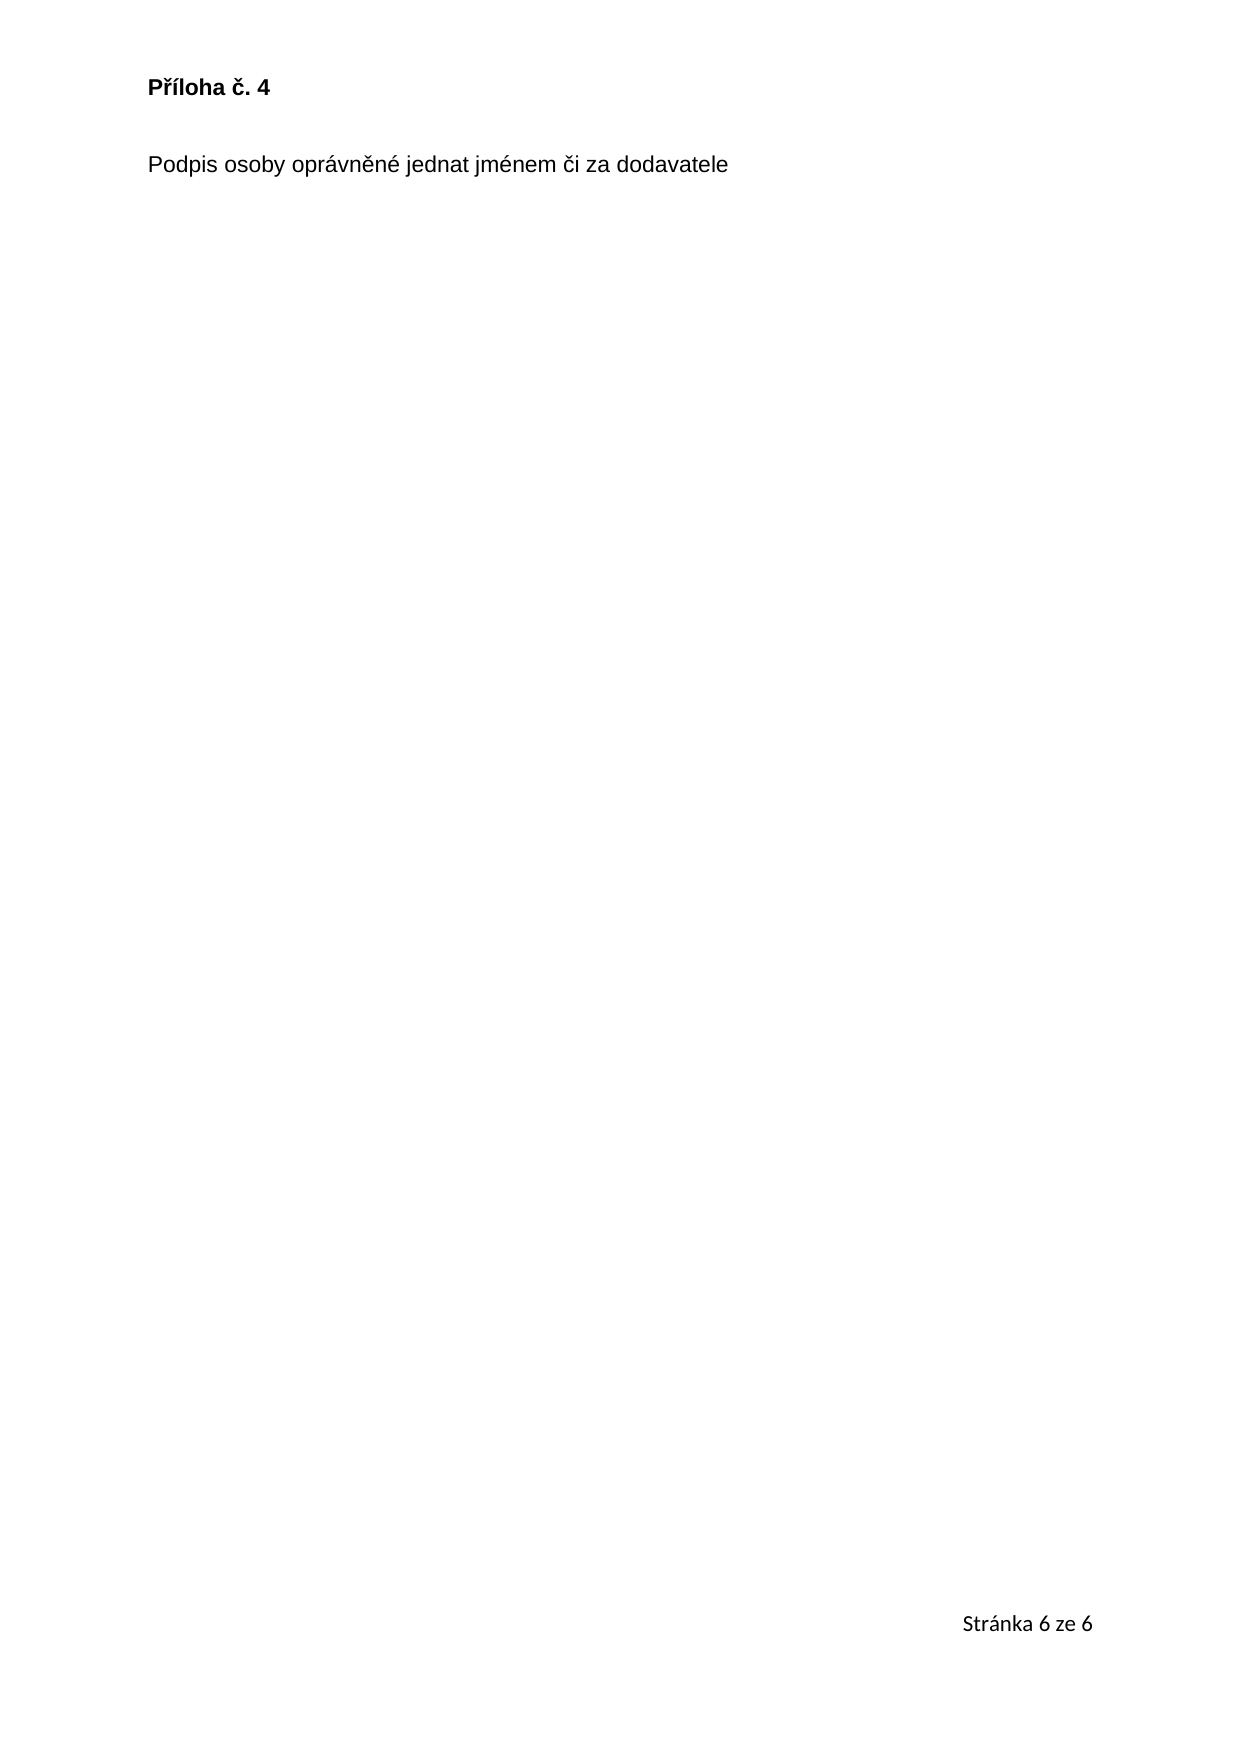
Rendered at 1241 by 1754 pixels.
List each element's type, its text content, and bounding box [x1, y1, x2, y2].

text Podpis osoby oprávněné jednat jménem či za dodavatele [148, 151, 1093, 178]
